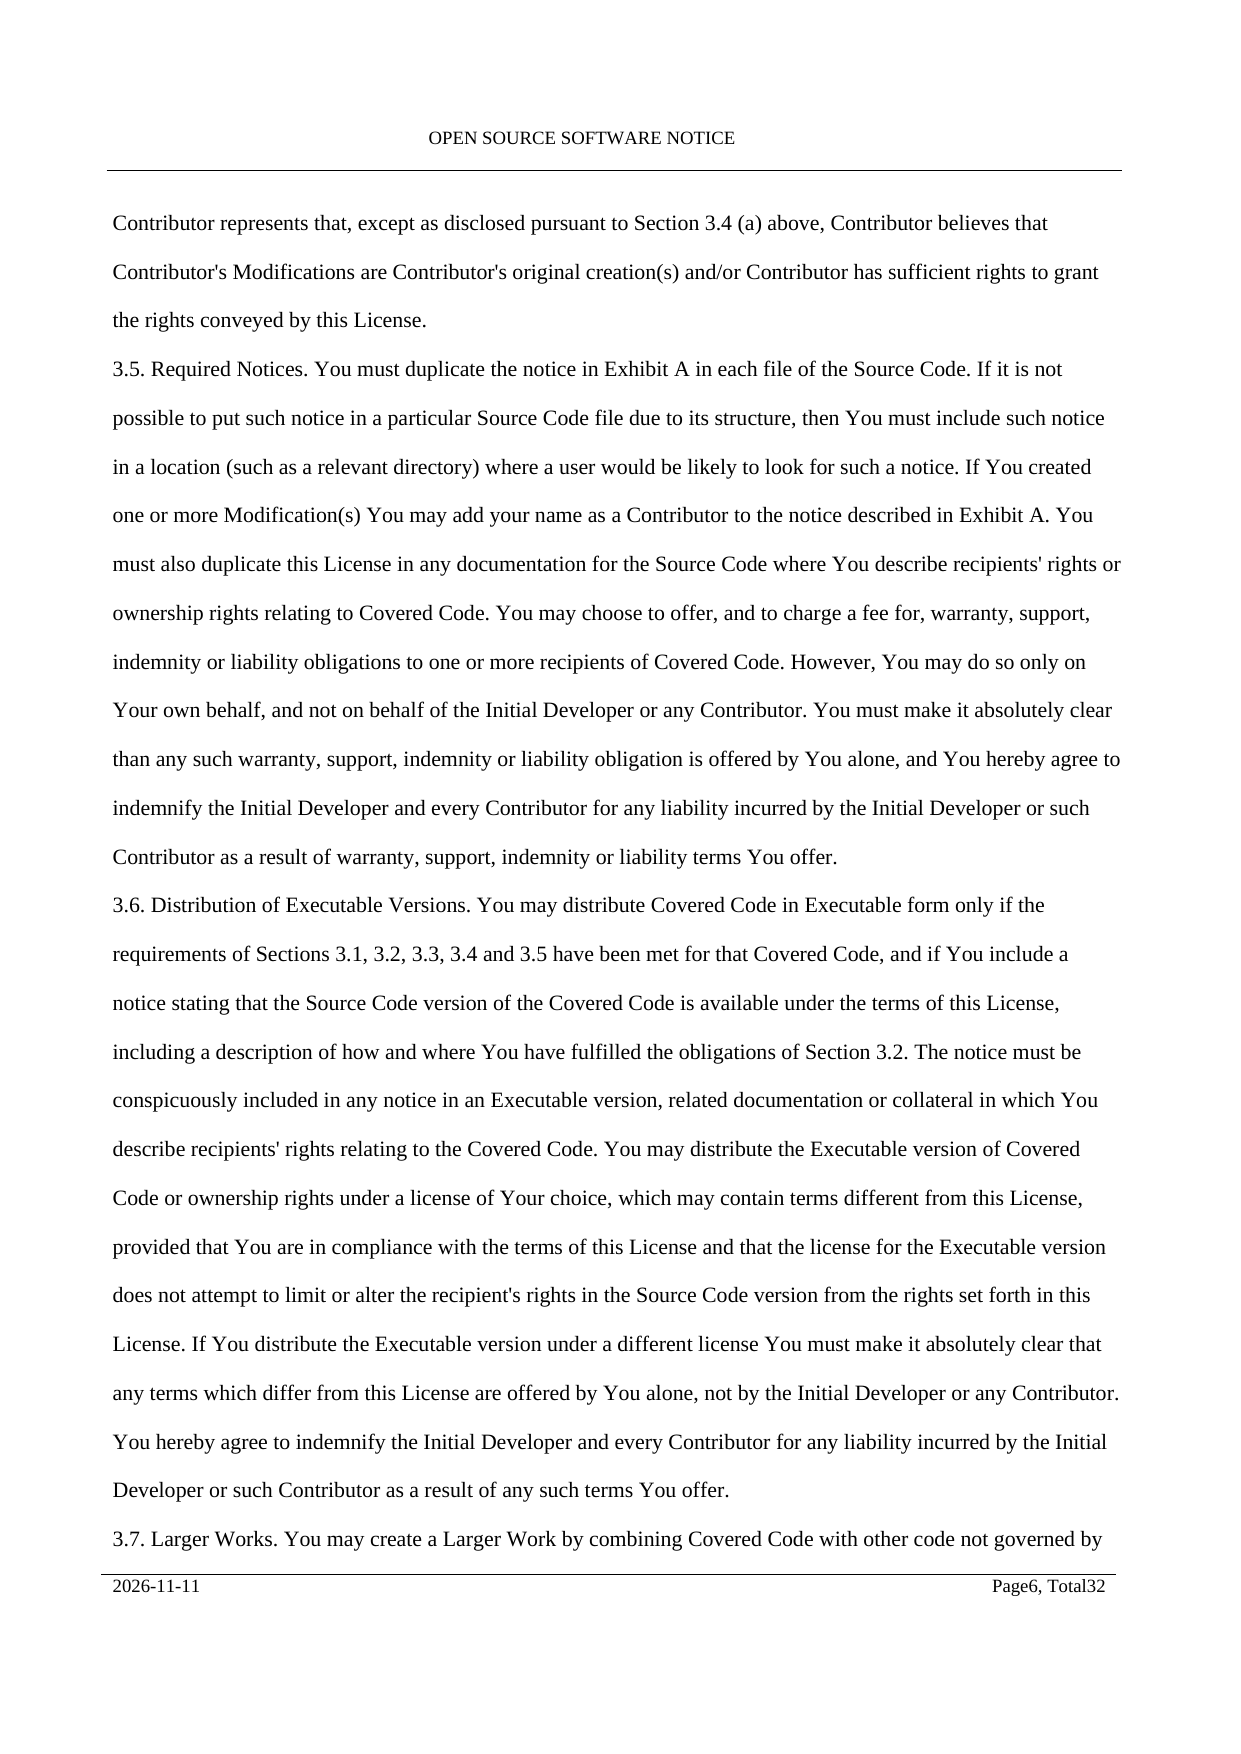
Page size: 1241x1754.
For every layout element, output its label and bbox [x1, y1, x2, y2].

text [112, 206, 1128, 1555]
